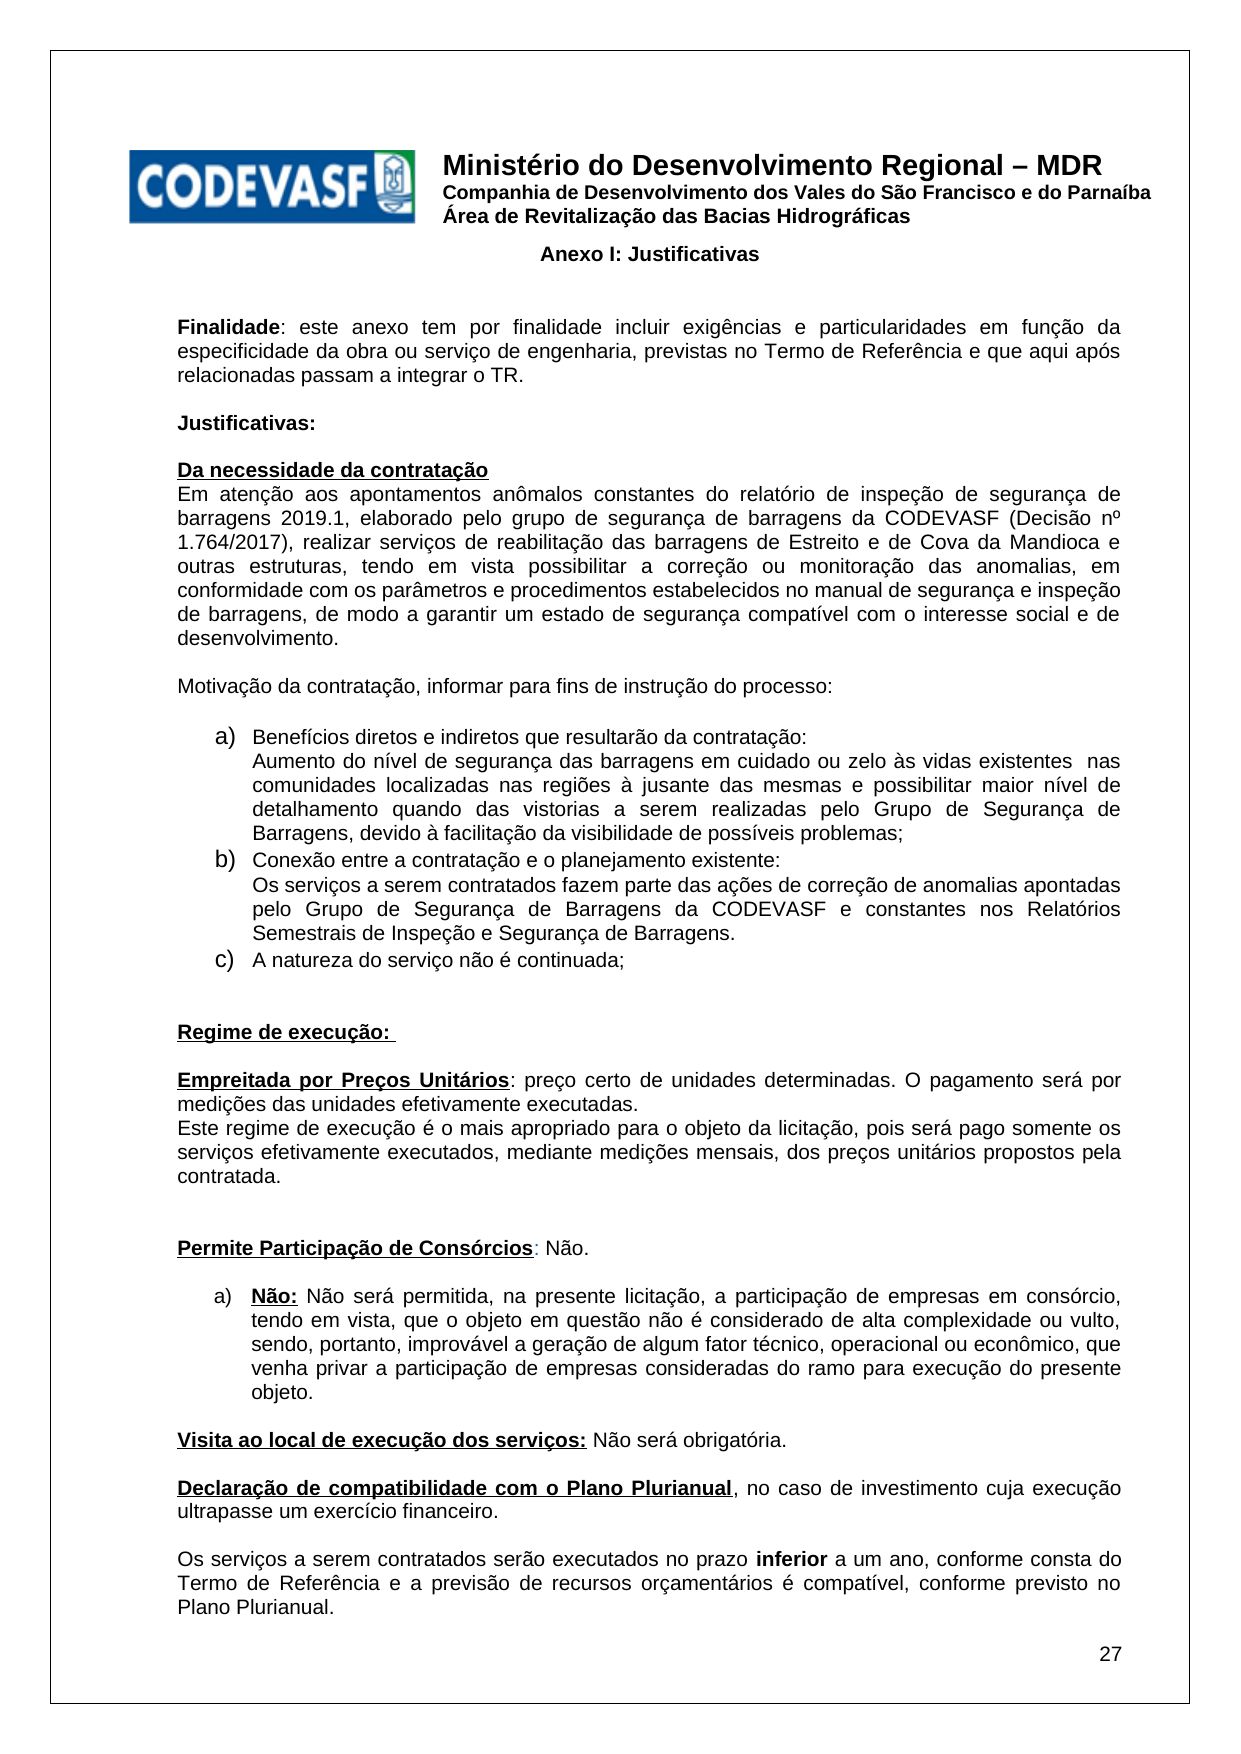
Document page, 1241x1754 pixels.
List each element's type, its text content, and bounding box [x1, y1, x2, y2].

text Empreitada por Preços Unitários: preço certo de unidades determinadas. O pagamento será por medições das unidades efetivamente executadas. [177, 1068, 1122, 1116]
text Regime de execução: [177, 1020, 1122, 1044]
text Os serviços a serem contratados serão executados no prazo inferior a um ano, conforme consta do Termo de Referência e a previsão de recursos orçamentários é compatível, conforme previsto no Plano Plurianual. [177, 1547, 1122, 1619]
list Não: Não será permitida, na presente licitação, a participação de empresas em consórcio, tendo em vista, que o objeto em questão não é considerado de alta complexidade ou vulto, sendo, portanto, improvável a geração de algum fator técnico, operacional ou econômico, que venha privar a participação de empresas consideradas do ramo para execução do presente objeto. [213, 1284, 1122, 1403]
text Este regime de execução é o mais apropriado para o objeto da licitação, pois será pago somente os serviços efetivamente executados, mediante medições mensais, dos preços unitários propostos pela contratada. [177, 1116, 1122, 1188]
list Conexão entre a contratação e o planejamento existente: [214, 845, 1122, 873]
picture [129, 150, 417, 226]
text Finalidade: este anexo tem por finalidade incluir exigências e particularidades em função da especificidade da obra ou serviço de engenharia, previstas no Termo de Referência e que aqui após relacionadas passam a integrar o TR. [177, 314, 1122, 386]
list Os serviços a serem contratados fazem parte das ações de correção de anomalias apontadas pelo Grupo de Segurança de Barragens da CODEVASF e constantes nos Relatórios Semestrais de Inspeção e Segurança de Barragens. [252, 873, 1122, 945]
text Declaração de compatibilidade com o Plano Plurianual, no caso de investimento cuja execução ultrapasse um exercício financeiro. [177, 1475, 1122, 1523]
text Anexo I: Justificativas [177, 242, 1122, 266]
text Visita ao local de execução dos serviços: Não será obrigatória. [177, 1427, 1122, 1451]
text Justificativas: [177, 410, 1122, 434]
list Aumento do nível de segurança das barragens em cuidado ou zelo às vidas existentes nas comunidades localizadas nas regiões à jusante das mesmas e possibilitar maior nível de detalhamento quando das vistorias a serem realizadas pelo Grupo de Segurança de Barragens, devido à facilitação da visibilidade de possíveis problemas; [252, 749, 1122, 845]
list Benefícios diretos e indiretos que resultarão da contratação: [214, 722, 1122, 749]
text Motivação da contratação, informar para fins de instrução do processo: [177, 674, 1122, 698]
list A natureza do serviço não é continuada; [214, 945, 1122, 972]
text Permite Participação de Consórcios: Não. [177, 1236, 1122, 1260]
text Em atenção aos apontamentos anômalos constantes do relatório de inspeção de segurança de barragens 2019.1, elaborado pelo grupo de segurança de barragens da CODEVASF (Decisão nº 1.764/2017), realizar serviços de reabilitação das barragens de Estreito e de Cova da Mandioca e outras estruturas, tendo em vista possibilitar a correção ou monitoração das anomalias, em conformidade com os parâmetros e procedimentos estabelecidos no manual de segurança e inspeção de barragens, de modo a garantir um estado de segurança compatível com o interesse social e de desenvolvimento. [177, 482, 1122, 650]
text Da necessidade da contratação [177, 458, 1122, 482]
